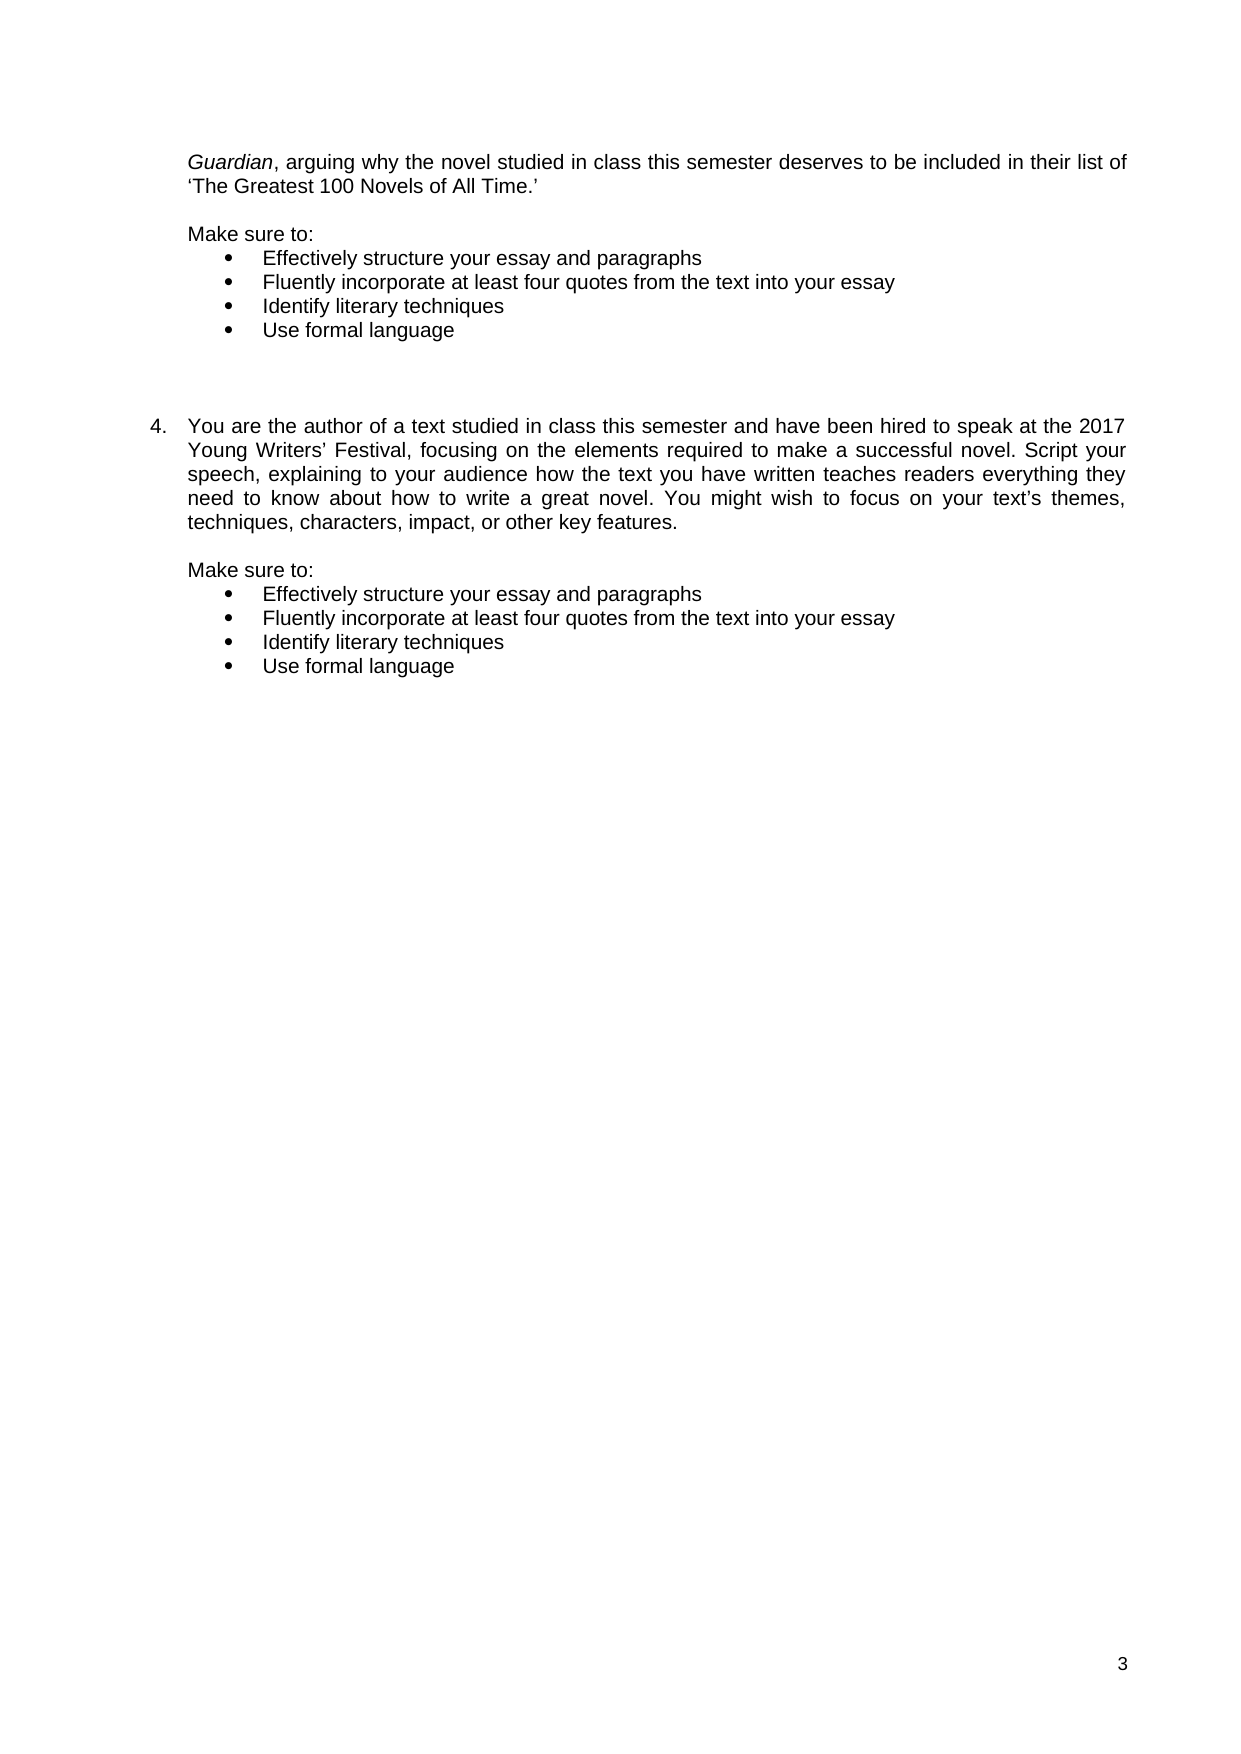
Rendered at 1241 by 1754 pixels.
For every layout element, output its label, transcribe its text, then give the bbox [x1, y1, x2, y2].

list Use formal language [225, 318, 1128, 342]
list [150, 150, 1128, 198]
list Effectively structure your essay and paragraphs [225, 582, 1128, 606]
list Make sure to: [187, 222, 1128, 246]
list Identify literary techniques [225, 630, 1128, 654]
list You are the author of a text studied in class this semester and have been hired to speak at the 2017 Young Writers’ Festival, focusing on the elements required to make a successful novel. Script your speech, explaining to your audience how the text you have written teaches readers everything they need to know about how to write a great novel. You might wish to focus on your text’s themes, techniques, characters, impact, or other key features. [150, 414, 1128, 534]
list Fluently incorporate at least four quotes from the text into your essay [225, 606, 1128, 630]
list Fluently incorporate at least four quotes from the text into your essay [225, 270, 1128, 294]
list Make sure to: [187, 558, 1128, 582]
list Effectively structure your essay and paragraphs [225, 246, 1128, 270]
list Use formal language [225, 654, 1128, 678]
list Identify literary techniques [225, 294, 1128, 318]
